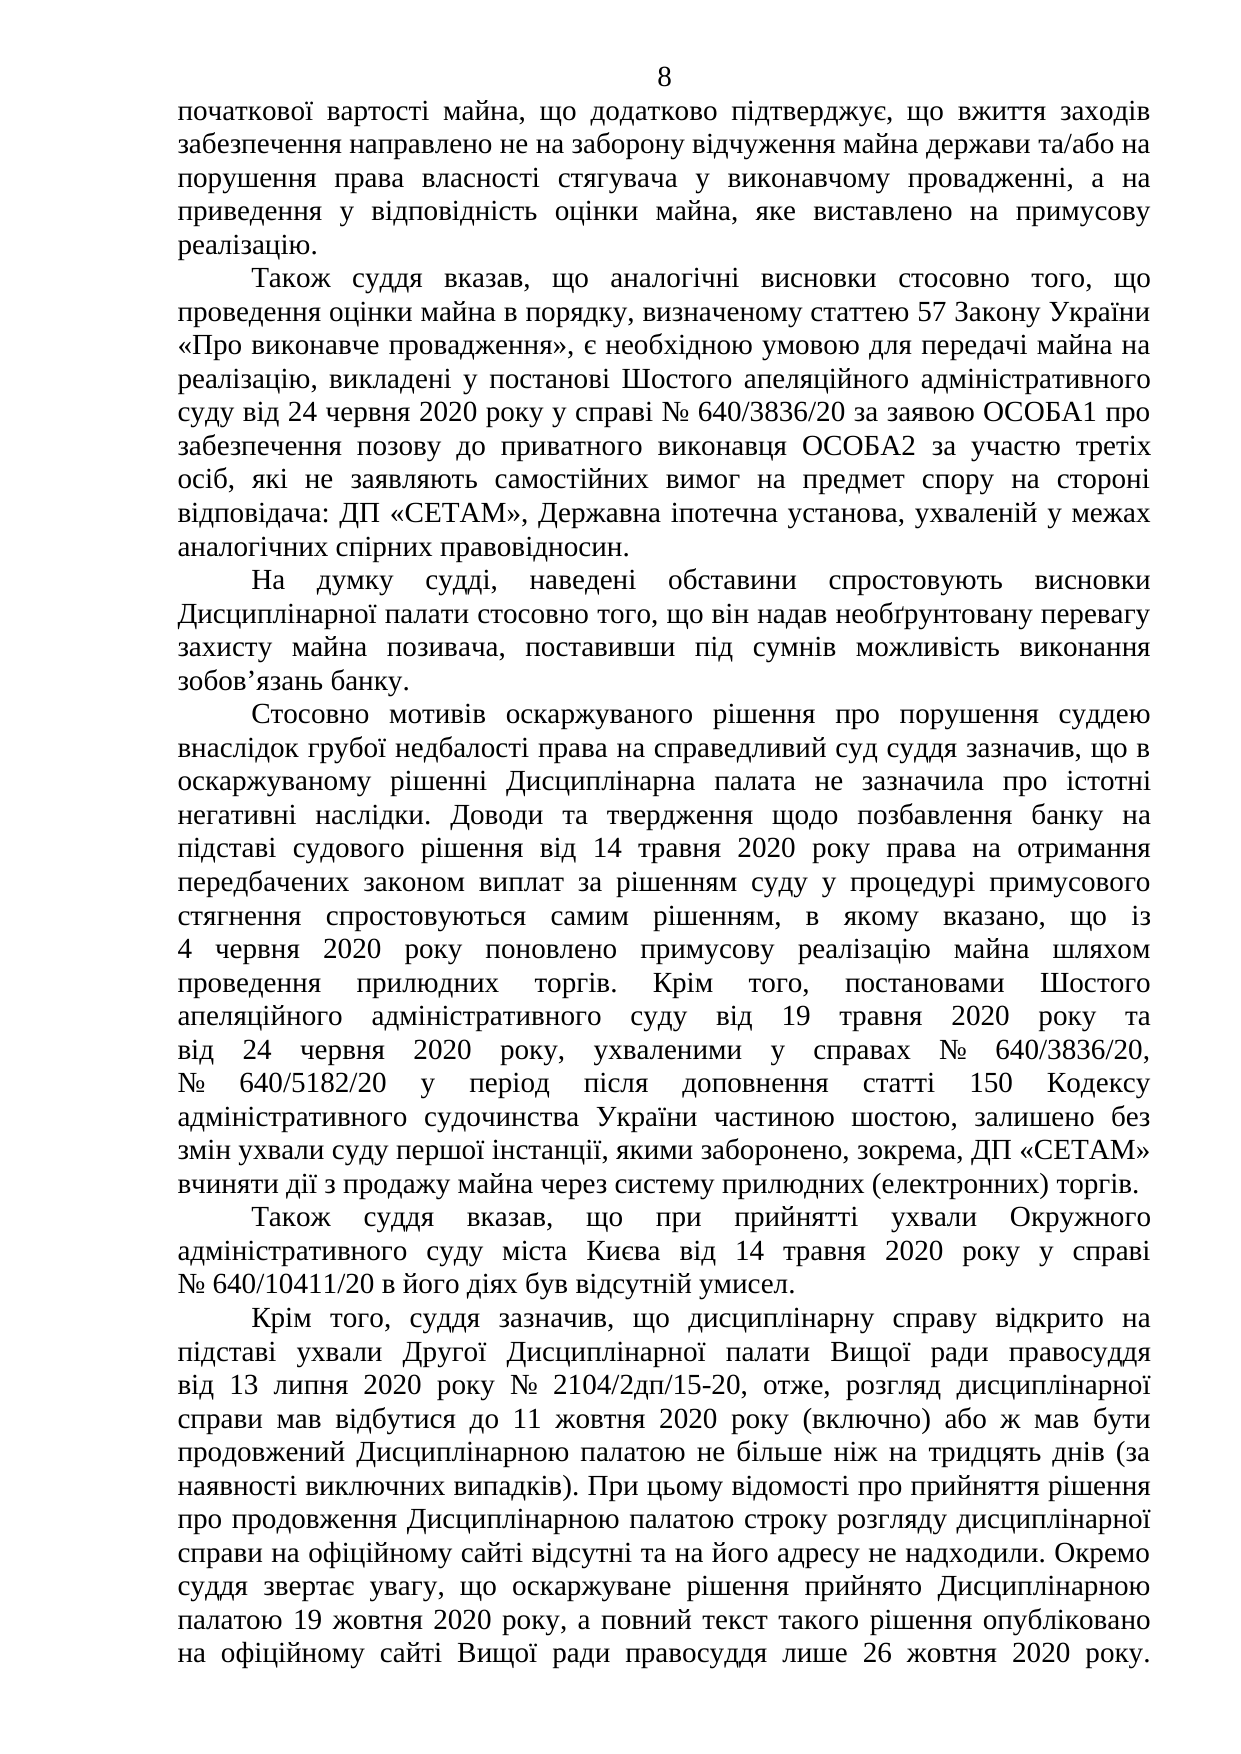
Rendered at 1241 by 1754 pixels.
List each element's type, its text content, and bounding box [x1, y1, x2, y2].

text На думку судді, наведені обставини спростовують висновки Дисциплінарної палати стосовно того, що він надав необґрунтовану перевагу захисту майна позивача, поставивши під сумнів можливість виконання зобов’язань банку. [177, 562, 1152, 696]
text Також суддя вказав, що аналогічні висновки стосовно того, що проведення оцінки майна в порядку, визначеному статтею 57 Закону України «Про виконавче провадження», є необхідною умовою для передачі майна на реалізацію, викладені у постанові Шостого апеляційного адміністративного суду від 24 червня 2020 року у справі № 640/3836/20 за заявою ОСОБА1 про забезпечення позову до приватного виконавця ОСОБА2 за участю третіх осіб, які не заявляють самостійних вимог на предмет спору на стороні відповідача: ДП «СЕТАМ», Державна іпотечна установа, ухваленій у межах аналогічних спірних правовідносин. [177, 260, 1152, 562]
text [177, 1300, 1152, 1669]
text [177, 93, 1152, 260]
text Також суддя вказав, що при прийнятті ухвали Окружного адміністративного суду міста Києва від 14 травня 2020 року у справі № 640/10411/20 в його діях був відсутній умисел. [177, 1199, 1152, 1300]
text Стосовно мотивів оскаржуваного рішення про порушення суддею внаслідок грубої недбалості права на справедливий суд суддя зазначив, що в оскаржуваному рішенні Дисциплінарна палата не зазначила про істотні негативні наслідки. Доводи та твердження щодо позбавлення банку на підставі судового рішення від 14 травня 2020 року права на отримання передбачених законом виплат за рішенням суду у процедурі примусового стягнення спростовуються самим рішенням, в якому вказано, що із 4 червня 2020 року поновлено примусову реалізацію майна шляхом проведення прилюдних торгів. Крім того, постановами Шостого апеляційного адміністративного суду від 19 травня 2020 року та від 24 червня 2020 року, ухваленими у справах № 640/3836/20, № 640/5182/20 у період після доповнення статті 150 Кодексу адміністративного судочинства України частиною шостою, залишено без змін ухвали суду першої інстанції, якими заборонено, зокрема, ДП «СЕТАМ» вчиняти дії з продажу майна через систему прилюдних (електронних) торгів. [177, 696, 1152, 1199]
